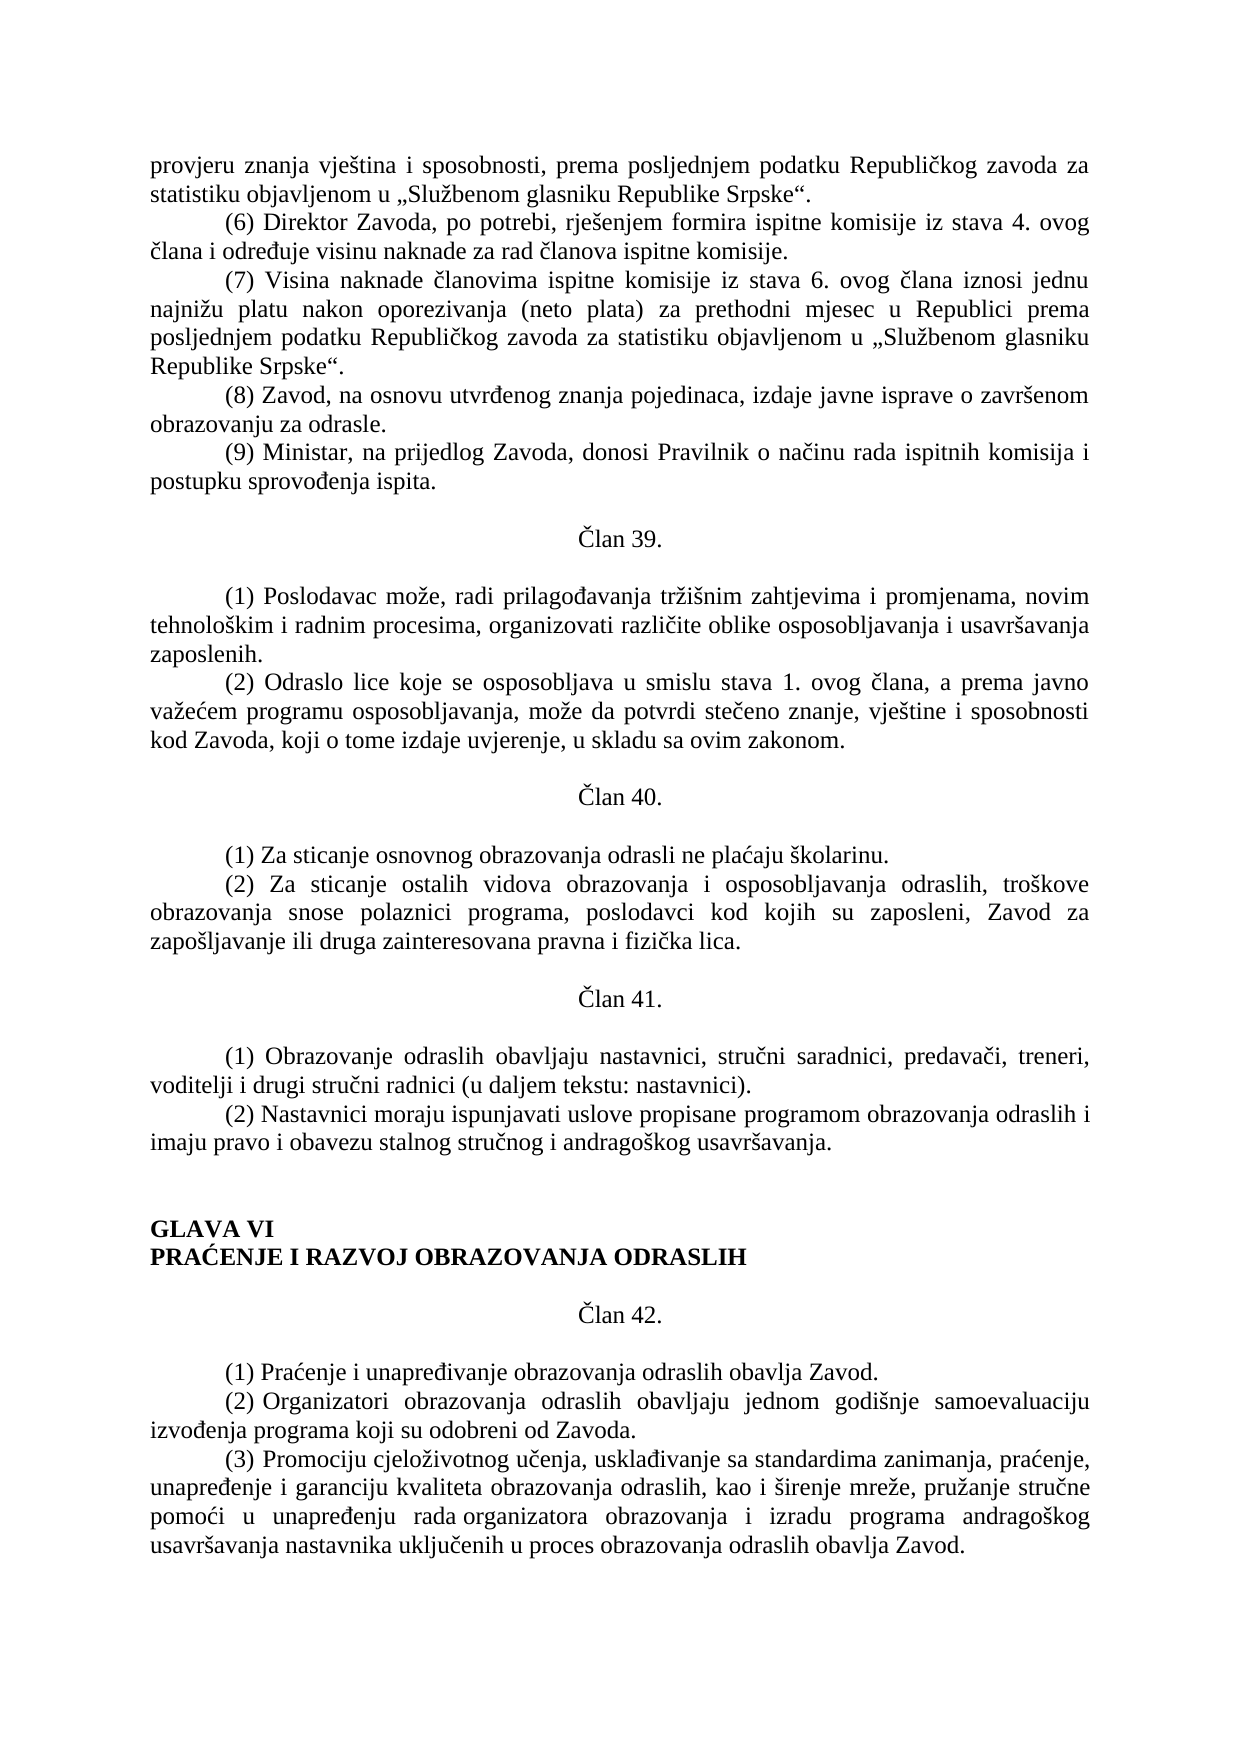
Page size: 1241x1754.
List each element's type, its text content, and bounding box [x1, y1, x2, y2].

text Član 40. [150, 782, 1090, 811]
text (8) Zavod, na osnovu utvrđenog znanja pojedinaca, izdaje javne isprave o završenom obrazovanju za odrasle. [150, 380, 1090, 437]
text Član 41. [150, 984, 1090, 1012]
text (3) Promociju cjeloživotnog učenja, usklađivanje sa standardima zanimanja, praćenje, unapređenje i garanciju kvaliteta obrazovanja odraslih, kao i širenje mreže, pružanje stručne pomoći u unapređenju rada organizatora obrazovanja i izradu programa andragoškog usavršavanja nastavnika uključenih u proces obrazovanja odraslih obavlja Zavod. [150, 1444, 1090, 1559]
text (1) Obrazovanje odraslih obavljaju nastavnici, stručni saradnici, predavači, treneri, voditelji i drugi stručni radnici (u daljem tekstu: nastavnici). [150, 1041, 1090, 1099]
text GLAVA VI [150, 1214, 1090, 1242]
text (1) Praćenje i unapređivanje obrazovanja odraslih obavlja Zavod. [150, 1357, 1090, 1386]
text Član 42. [150, 1300, 1090, 1329]
text (1) Za sticanje osnovnog obrazovanja odrasli ne plaćaju školarinu. [150, 840, 1090, 869]
text (2) Organizatori obrazovanja odraslih obavljaju jednom godišnje samoevaluaciju izvođenja programa koji su odobreni od Zavoda. [150, 1386, 1090, 1444]
text (2) Odraslo lice koje se osposobljava u smislu stava 1. ovog člana, a prema javno važećem programu osposobljavanja, može da potvrdi stečeno znanje, vještine i sposobnosti kod Zavoda, koji o tome izdaje uvjerenje, u skladu sa ovim zakonom. [150, 667, 1090, 754]
text (2) Nastavnici moraju ispunjavati uslove propisane programom obrazovanja odraslih i imaju pravo i obavezu stalnog stručnog i andragoškog usavršavanja. [150, 1099, 1090, 1156]
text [150, 150, 1090, 207]
text (7) Visina naknade članovima ispitne komisije iz stava 6. ovog člana iznosi jednu najnižu platu nakon oporezivanja (neto plata) za prethodni mjesec u Republici prema posljednjem podatku Republičkog zavoda za statistiku objavljenom u „Službenom glasniku Republike Srpske“. [150, 265, 1090, 380]
text (2) Za sticanje ostalih vidova obrazovanja i osposobljavanja odraslih, troškove obrazovanja snose polaznici programa, poslodavci kod kojih su zaposleni, Zavod za zapošljavanje ili druga zainteresovana pravna i fizička lica. [150, 869, 1090, 955]
text Član 39. [150, 524, 1090, 552]
text (9) Ministar, na prijedlog Zavoda, donosi Pravilnik o načinu rada ispitnih komisija i postupku sprovođenja ispita. [150, 437, 1090, 495]
text (6) Direktor Zavoda, po potrebi, rješenjem formira ispitne komisije iz stava 4. ovog člana i određuje visinu naknade za rad članova ispitne komisije. [150, 207, 1090, 265]
text PRAĆENJE I RAZVOJ OBRAZOVANJA ODRASLIH [150, 1242, 1090, 1271]
text (1) Poslodavac može, radi prilagođavanja tržišnim zahtjevima i promjenama, novim tehnološkim i radnim procesima, organizovati različite oblike osposobljavanja i usavršavanja zaposlenih. [150, 581, 1090, 667]
